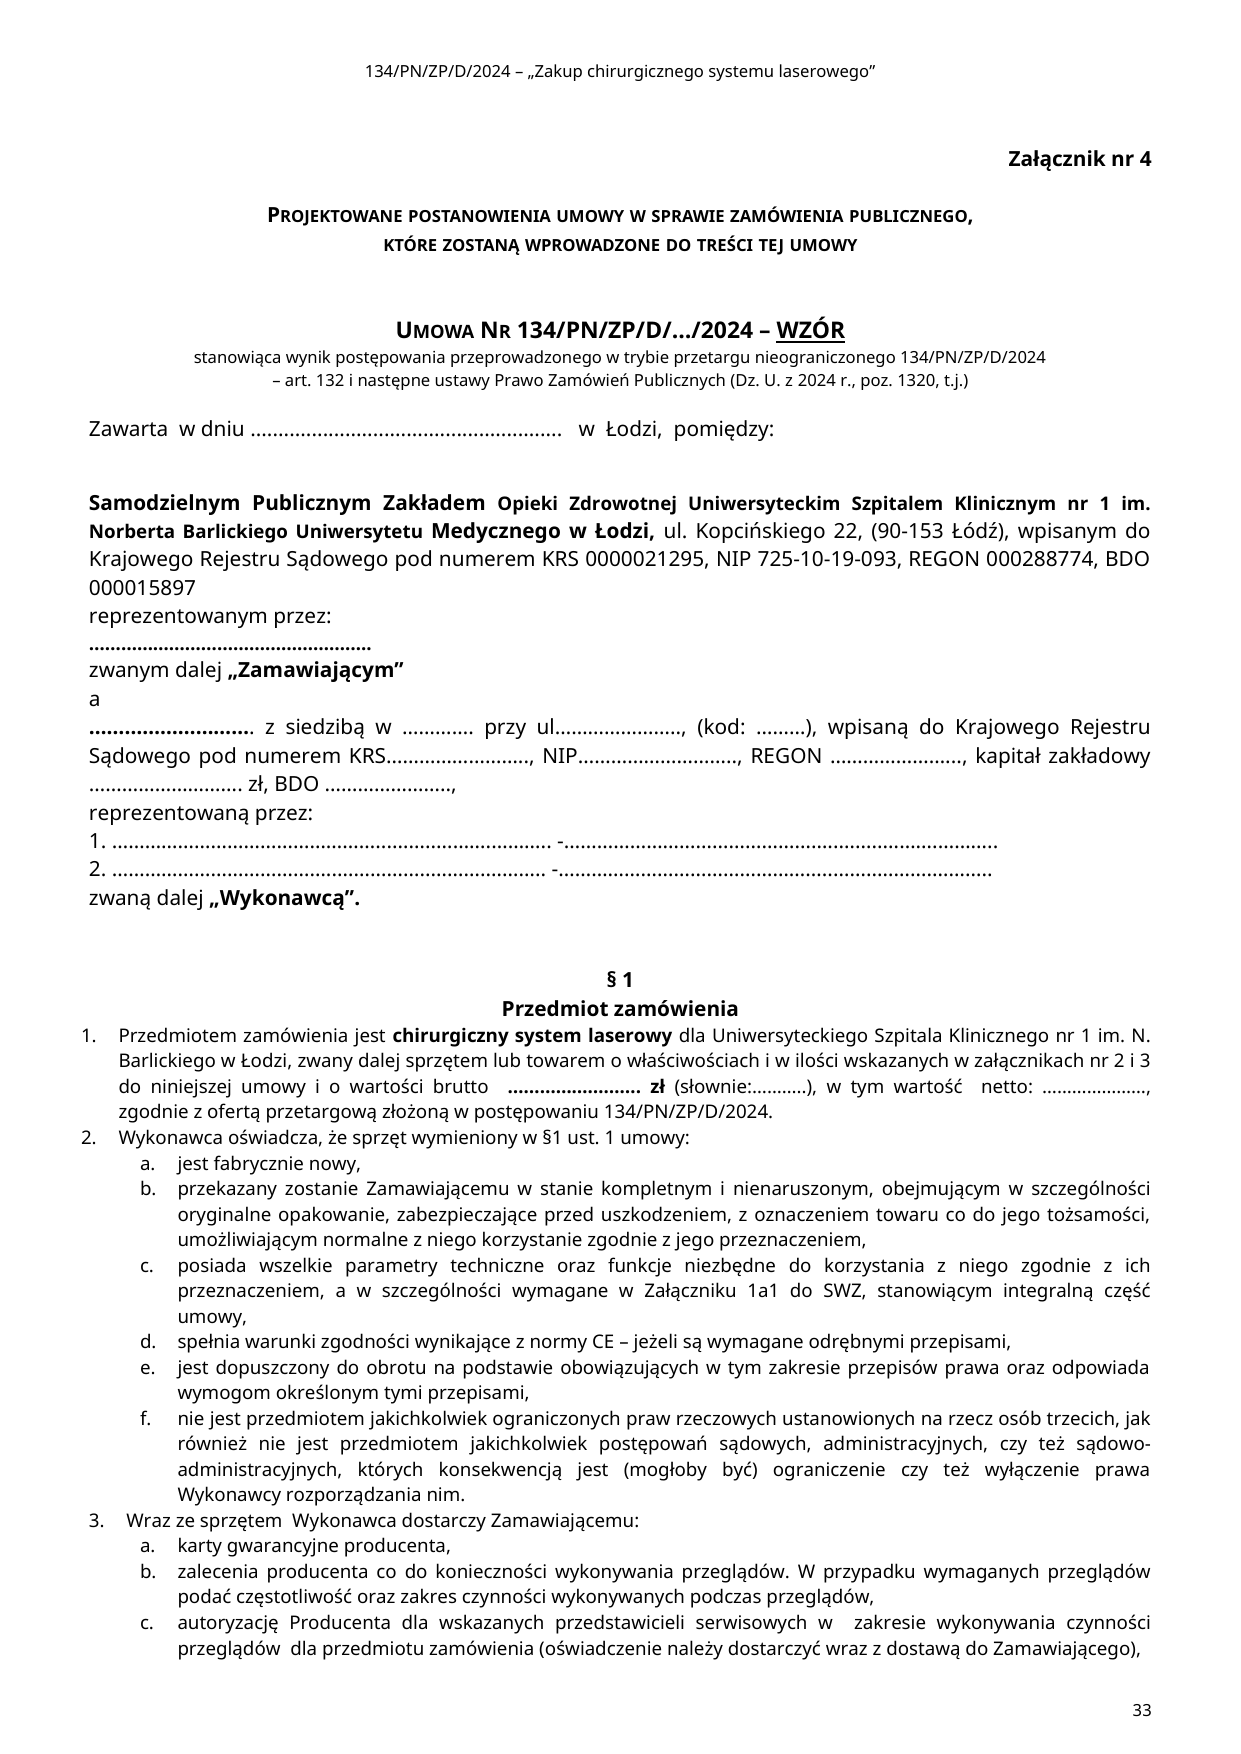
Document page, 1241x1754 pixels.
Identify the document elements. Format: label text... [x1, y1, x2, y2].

text – art. 132 i następne ustawy Prawo Zamówień Publicznych (Dz. U. z 2024 r., poz. 1320, t.j.) [89, 368, 1152, 391]
list Wraz ze sprzętem Wykonawca dostarczy Zamawiającemu: [89, 1507, 1152, 1533]
list jest dopuszczony do obrotu na podstawie obowiązujących w tym zakresie przepisów prawa oraz odpowiada wymogom określonym tymi przepisami, [140, 1354, 1152, 1405]
list spełnia warunki zgodności wynikające z normy CE – jeżeli są wymagane odrębnymi przepisami, [140, 1328, 1152, 1354]
text Umowa Nr 134/PN/ZP/D/…/2024 – WZÓR [89, 314, 1152, 346]
list nie jest przedmiotem jakichkolwiek ograniczonych praw rzeczowych ustanowionych na rzecz osób trzecich, jak również nie jest przedmiotem jakichkolwiek postępowań sądowych, administracyjnych, czy też sądowo-administracyjnych, których konsekwencją jest (mogłoby być) ograniczenie czy też wyłączenie prawa Wykonawcy rozporządzania nim. [140, 1405, 1152, 1507]
text Załącznik nr 4 [89, 144, 1152, 172]
text …………………………………………….. [89, 630, 1152, 655]
list zalecenia producenta co do konieczności wykonywania przeglądów. W przypadku wymaganych przeglądów podać częstotliwość oraz zakres czynności wykonywanych podczas przeglądów, [140, 1558, 1152, 1609]
text reprezentowaną przez: [89, 798, 1152, 826]
text a [89, 684, 1152, 712]
text Zawarta w dniu ........................................................ w Łodzi, pomiędzy: [89, 414, 1152, 442]
text Samodzielnym Publicznym Zakładem Opieki Zdrowotnej Uniwersyteckim Szpitalem Klinicznym nr 1 im. Norberta Barlickiego Uniwersytetu Medycznego w Łodzi, ul. Kopcińskiego 22, (90-153 Łódź), wpisanym do Krajowego Rejestru Sądowego pod numerem KRS 0000021295, NIP 725-10-19-093, REGON 000288774, BDO 000015897 [89, 488, 1152, 601]
text Przedmiot zamówienia [89, 994, 1152, 1022]
list jest fabrycznie nowy, [140, 1150, 1152, 1175]
text 1. …………………………………………...……..……….……….. -…………………………………………..……..……….……….. [89, 826, 1152, 854]
text stanowiąca wynik postępowania przeprowadzonego w trybie przetargu nieograniczonego 134/PN/ZP/D/2024 [89, 346, 1152, 368]
text reprezentowanym przez: [89, 601, 1152, 630]
list przekazany zostanie Zamawiającemu w stanie kompletnym i nienaruszonym, obejmującym w szczególności oryginalne opakowanie, zabezpieczające przed uszkodzeniem, z oznaczeniem towaru co do jego tożsamości, umożliwiającym normalne z niego korzystanie zgodnie z jego przeznaczeniem, [140, 1175, 1152, 1252]
list karty gwarancyjne producenta, [140, 1533, 1152, 1558]
text § 1 [89, 965, 1152, 994]
list Wykonawca oświadcza, że sprzęt wymieniony w §1 ust. 1 umowy: [81, 1124, 1152, 1150]
list Przedmiotem zamówienia jest chirurgiczny system laserowy dla Uniwersyteckiego Szpitala Klinicznego nr 1 im. N. Barlickiego w Łodzi, zwany dalej sprzętem lub towarem o właściwościach i w ilości wskazanych w załącznikach nr 2 i 3 do niniejszej umowy i o wartości brutto ……………………. zł (słownie:………..), w tym wartość netto: …………………, zgodnie z ofertą przetargową złożoną w postępowaniu 134/PN/ZP/D/2024. [81, 1022, 1152, 1124]
text Projektowane postanowienia umowy w sprawie zamówienia publicznego, [89, 201, 1152, 229]
list autoryzację Producenta dla wskazanych przedstawicieli serwisowych w zakresie wykonywania czynności przeglądów dla przedmiotu zamówienia (oświadczenie należy dostarczyć wraz z dostawą do Zamawiającego), [140, 1609, 1152, 1660]
list posiada wszelkie parametry techniczne oraz funkcje niezbędne do korzystania z niego zgodnie z ich przeznaczeniem, a w szczególności wymagane w Załączniku 1a1 do SWZ, stanowiącym integralną część umowy, [140, 1252, 1152, 1328]
text zwaną dalej „Wykonawcą”. [89, 883, 1152, 911]
text ………………………. z siedzibą w …………. przy ul………………….., (kod: ………), wpisaną do Krajowego Rejestru Sądowego pod numerem KRS…………………….., NIP……………………….., REGON …………………..., kapitał zakładowy ………………………. zł, BDO ………………….., [89, 712, 1152, 798]
text zwanym dalej „Zamawiającym” [89, 655, 1152, 684]
text 2. …………………………………..……………..……….……….. -…………………………………………..……..……….……….. [89, 854, 1152, 883]
text które zostaną wprowadzone do treści tej umowy [89, 229, 1152, 257]
